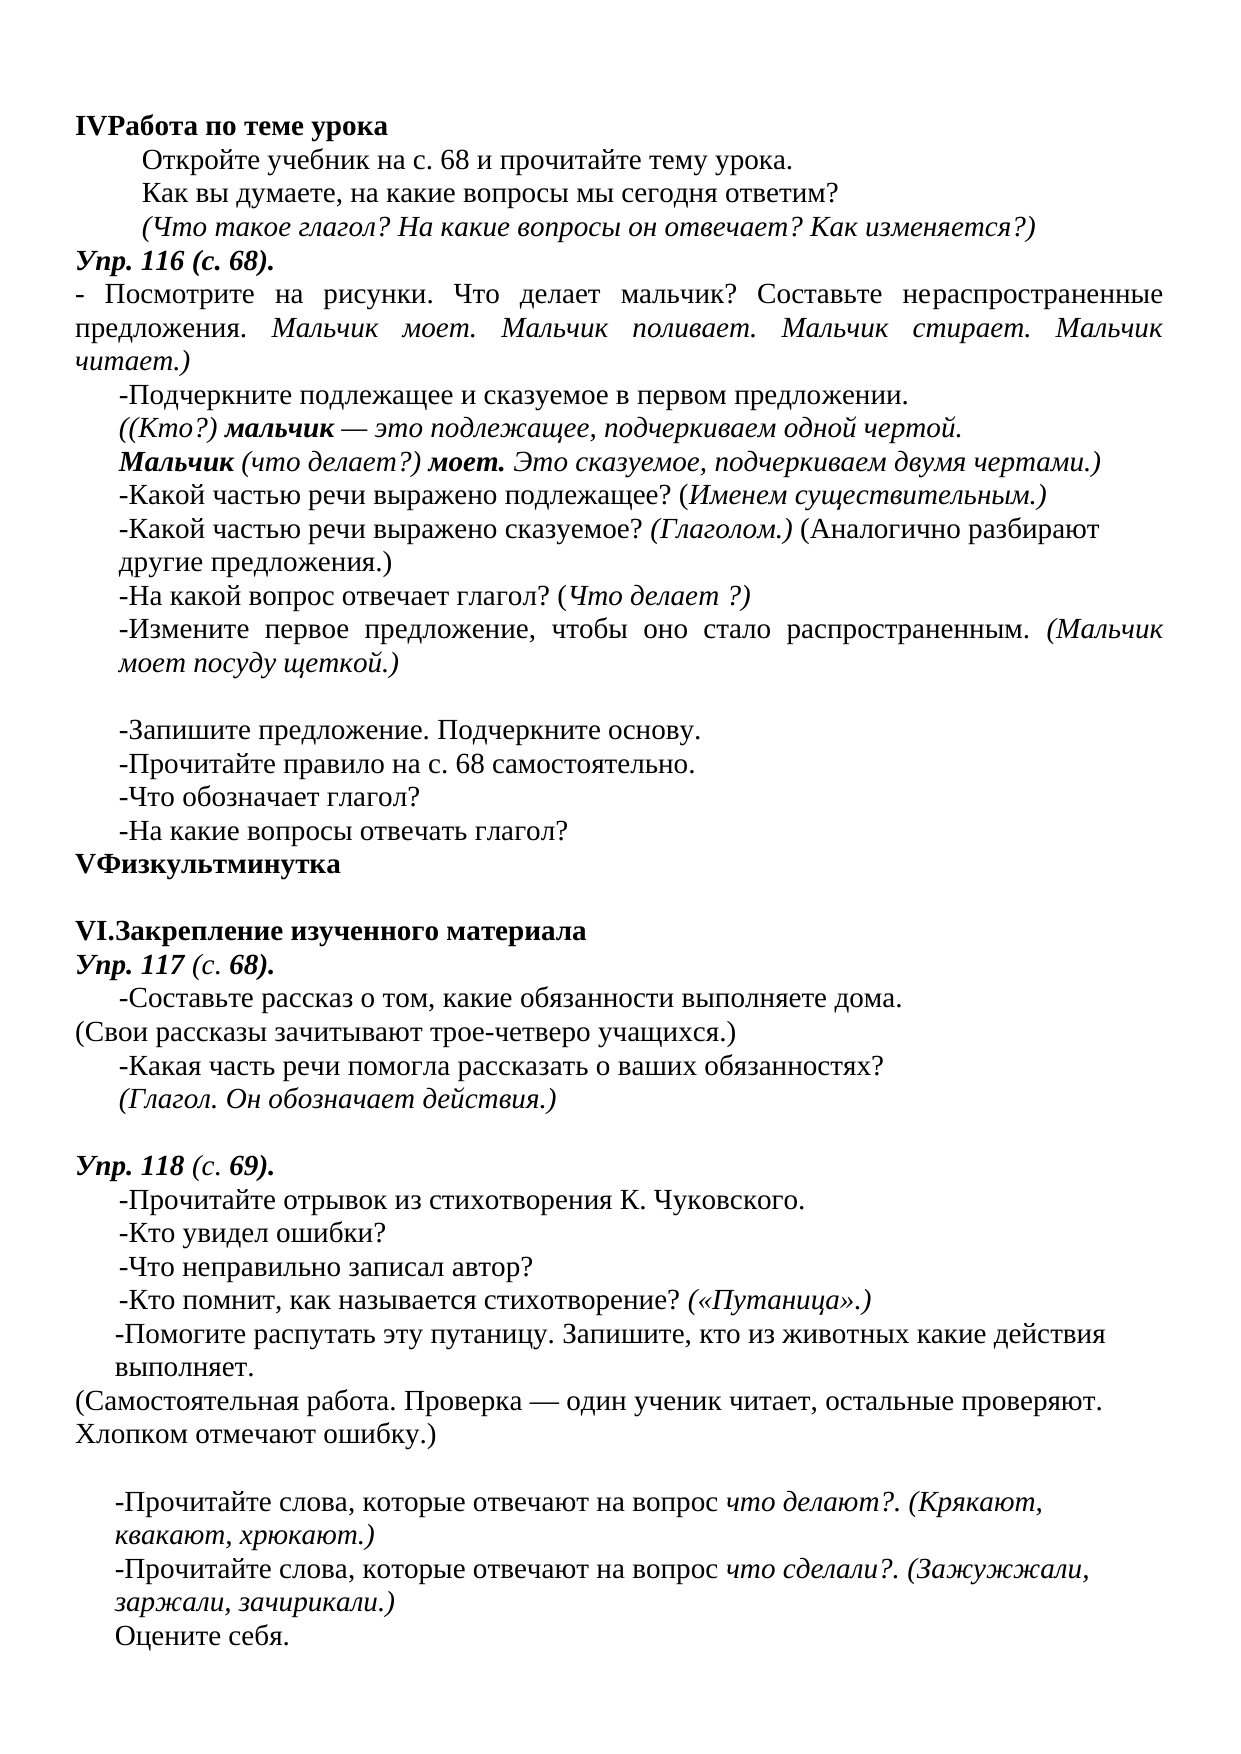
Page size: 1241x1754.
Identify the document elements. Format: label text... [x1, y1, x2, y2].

text -Какой частью речи выражено подлежащее? (Именем существительным.) [119, 477, 1163, 511]
text -Прочитайте слова, которые отвечают на вопрос что делают?. (Крякают, квакают, хрюкают.) [114, 1484, 1163, 1551]
text ((Кто?) мальчик — это подлежащее, подчеркиваем одной чертой. [119, 410, 1163, 444]
text VФизкультминутка [75, 846, 1165, 880]
text -Запишите предложение. Подчеркните основу. [119, 712, 1165, 746]
text Упр. 116 (с. 68). [75, 243, 1165, 276]
text -Прочитайте правило на с. 68 самостоятельно. [119, 746, 1165, 779]
text Откройте учебник на с. 68 и прочитайте тему урока. [142, 142, 1165, 176]
text (Что такое глагол? На какие вопросы он отвечает? Как изменяется?) [142, 209, 1163, 243]
text (Глагол. Он обозначает действия.) [119, 1081, 1163, 1115]
text -Что неправильно записал автор? [119, 1249, 1165, 1282]
text -Кто увидел ошибки? [119, 1215, 1165, 1249]
text -Помогите распутать эту путаницу. Запишите, кто из животных какие действия выполняет. [114, 1316, 1163, 1383]
text Оцените себя. [114, 1618, 1163, 1651]
text (Самостоятельная работа. Проверка — один ученик читает, остальные проверяют. Хлопком отмечают ошибку.) [75, 1383, 1163, 1450]
text -На какой вопрос отвечает глагол? (Что делает ?) [119, 578, 1165, 612]
text -Прочитайте отрывок из стихотворения К. Чуковского. [119, 1182, 1165, 1215]
text Упр. 117 (с. 68). [75, 947, 1165, 981]
text IVРабота по теме урока [75, 108, 1165, 142]
text -Что обозначает глагол? [119, 779, 1165, 813]
text -На какие вопросы отвечать глагол? [119, 813, 1165, 846]
text Мальчик (что делает?) моет. Это сказуемое, подчеркиваем двумя чертами.) [119, 444, 1163, 477]
text -Кто помнит, как называется стихотворение? («Путаница».) [119, 1282, 1165, 1316]
text - Посмотрите на рисунки. Что делает мальчик? Составьте нераспространенные предложения. Мальчик моет. Мальчик поливает. Мальчик стирает. Мальчик читает.) [75, 276, 1163, 377]
text VI.Закрепление изученного материала [75, 913, 1165, 947]
text Упр. 118 (с. 69). [75, 1148, 1165, 1182]
text -Прочитайте слова, которые отвечают на вопрос что сделали?. (Зажужжали, заржали, зачирикали.) [114, 1551, 1163, 1618]
text -Составьте рассказ о том, какие обязанности выполняете дома. [119, 981, 1163, 1014]
text -Какая часть речи помогла рассказать о ваших обязанностях? [119, 1048, 1163, 1081]
text -Подчеркните подлежащее и сказуемое в первом предложении. [119, 377, 1163, 410]
text -Измените первое предложение, чтобы оно стало распространенным. (Мальчик моет посуду щеткой.) [119, 612, 1163, 679]
text Как вы думаете, на какие вопросы мы сегодня ответим? [142, 176, 1163, 209]
text -Какой частью речи выражено сказуемое? (Глаголом.) (Аналогично разбирают другие предложения.) [119, 511, 1119, 578]
text (Свои рассказы зачитывают трое-четверо учащихся.) [75, 1014, 1165, 1048]
